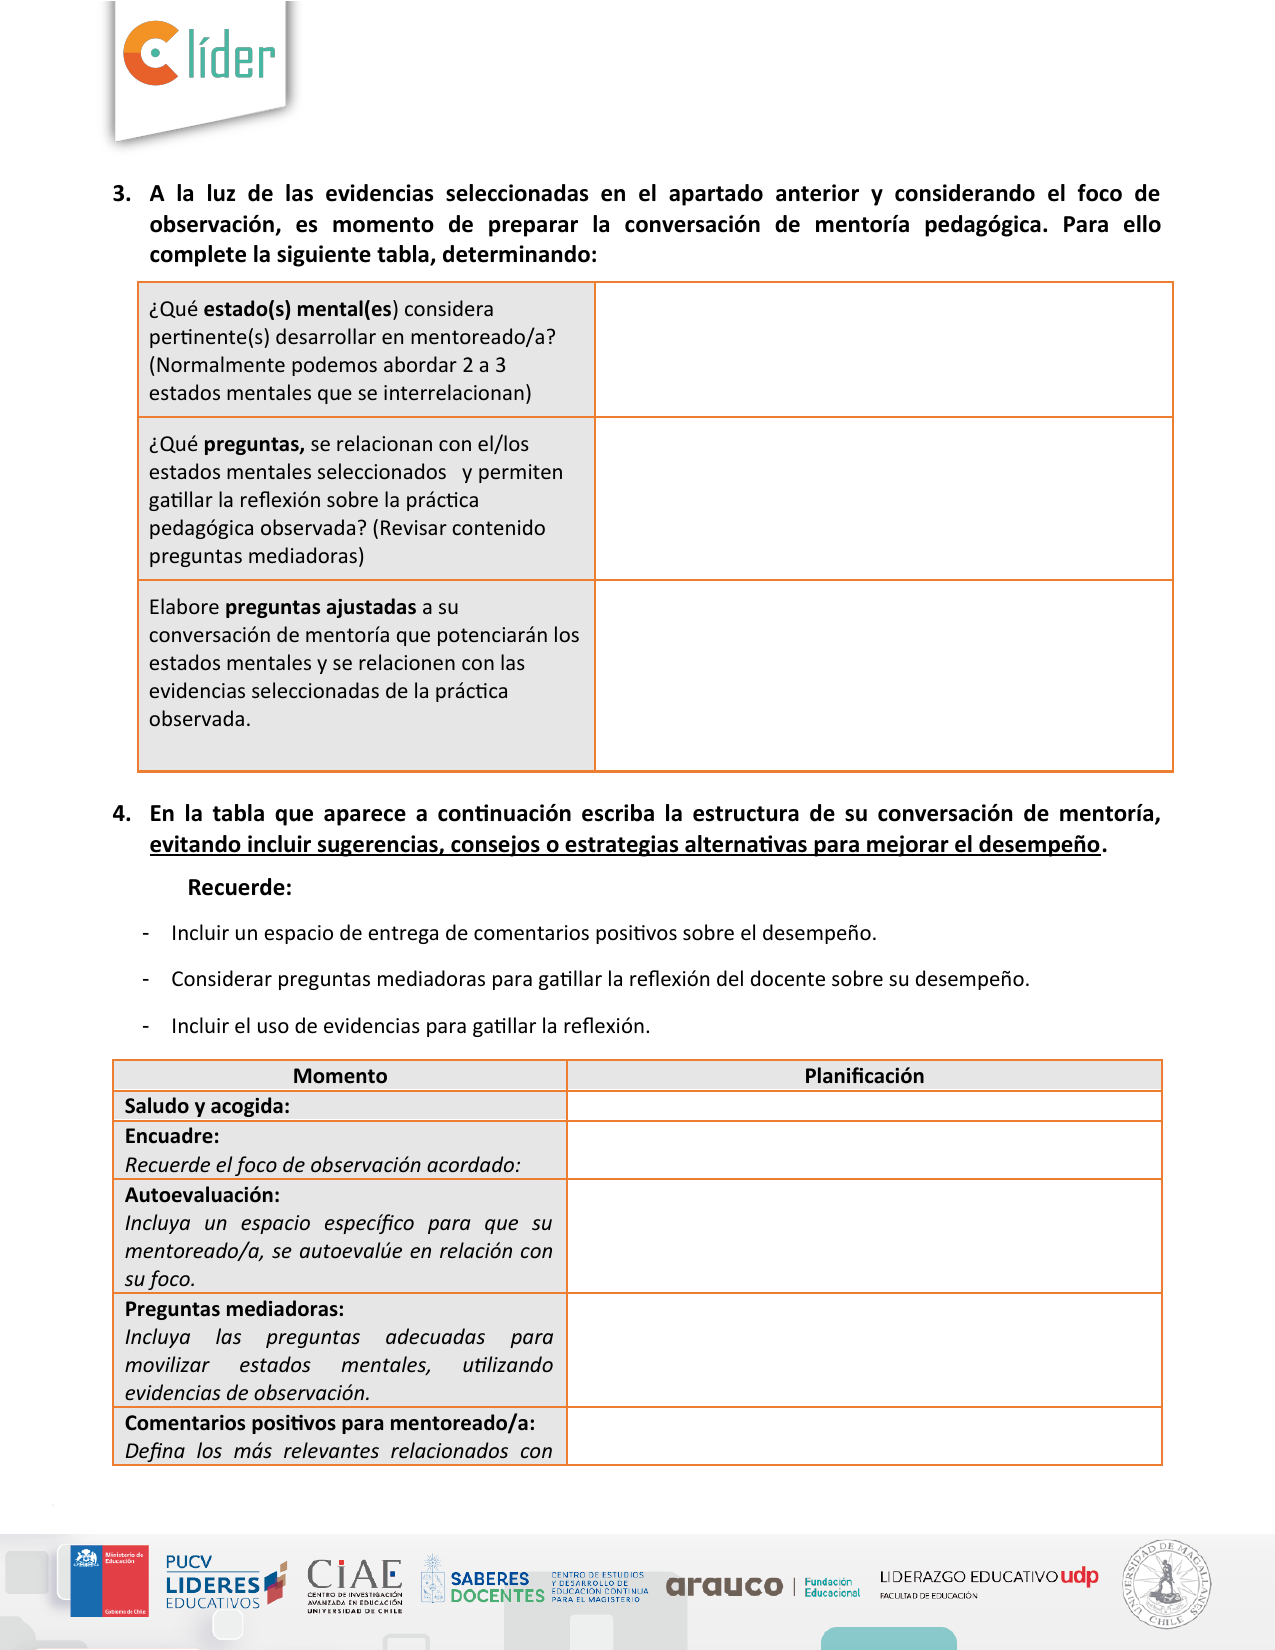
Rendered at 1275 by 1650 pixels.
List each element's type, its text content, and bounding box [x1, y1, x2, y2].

table_cell ¿Qué preguntas, se relacionan con el/los estados mentales seleccionados y permiten gatillar la reflexión sobre la práctica pedagógica observada? (Revisar contenido preguntas mediadoras) [139, 418, 594, 579]
table_cell [596, 418, 1172, 579]
table_header ¿Qué estado(s) mental(es) considera pertinente(s) desarrollar en mentoreado/a? (Normalmente podemos abordar 2 a 3 estados mentales que se interrelacionan) [139, 283, 594, 416]
table_cell Elabore preguntas ajustadas a su conversación de mentoría que potenciarán los estados mentales y se relacionen con las evidencias seleccionadas de la práctica observada. [139, 581, 594, 770]
list Incluir el uso de evidencias para gatillar la reflexión. [142, 1000, 1163, 1047]
table_cell Encuadre: Recuerde el foco de observación acordado: [114, 1122, 566, 1178]
picture [0, 1534, 1275, 1650]
table_cell [568, 1092, 1161, 1119]
table_header Momento [114, 1061, 566, 1089]
table_cell Saludo y acogida: [114, 1092, 566, 1119]
text Recuerde: [187, 871, 1163, 901]
list Incluir un espacio de entrega de comentarios positivos sobre el desempeño. [142, 906, 1163, 953]
table_header Planificación [568, 1061, 1161, 1089]
table_cell Comentarios positivos para mentoreado/a: Defina los más relevantes relacionados con sus habilidades y competencias observadas. Incluya evidencias [114, 1408, 566, 1464]
list Considerar preguntas mediadoras para gatillar la reflexión del docente sobre su desempeño. [142, 953, 1163, 1000]
table_cell [596, 581, 1172, 770]
picture [95, 1, 306, 159]
table_cell [568, 1180, 1161, 1292]
list En la tabla que aparece a continuación escriba la estructura de su conversación de mentoría, evitando incluir sugerencias, consejos o estrategias alternativas para mejorar el desempeño. [112, 797, 1163, 858]
table_cell [568, 1408, 1161, 1464]
list A la luz de las evidencias seleccionadas en el apartado anterior y considerando el foco de observación, es momento de preparar la conversación de mentoría pedagógica. Para ello complete la siguiente tabla, determinando: [112, 177, 1163, 269]
table_cell Autoevaluación: Incluya un espacio específico para que su mentoreado/a, se autoevalúe en relación con su foco. [114, 1180, 566, 1292]
table_cell [568, 1294, 1161, 1406]
table_cell Preguntas mediadoras: Incluya las preguntas adecuadas para movilizar estados mentales, utilizando evidencias de observación. [114, 1294, 566, 1406]
table_header [596, 283, 1172, 416]
table_cell [568, 1122, 1161, 1178]
